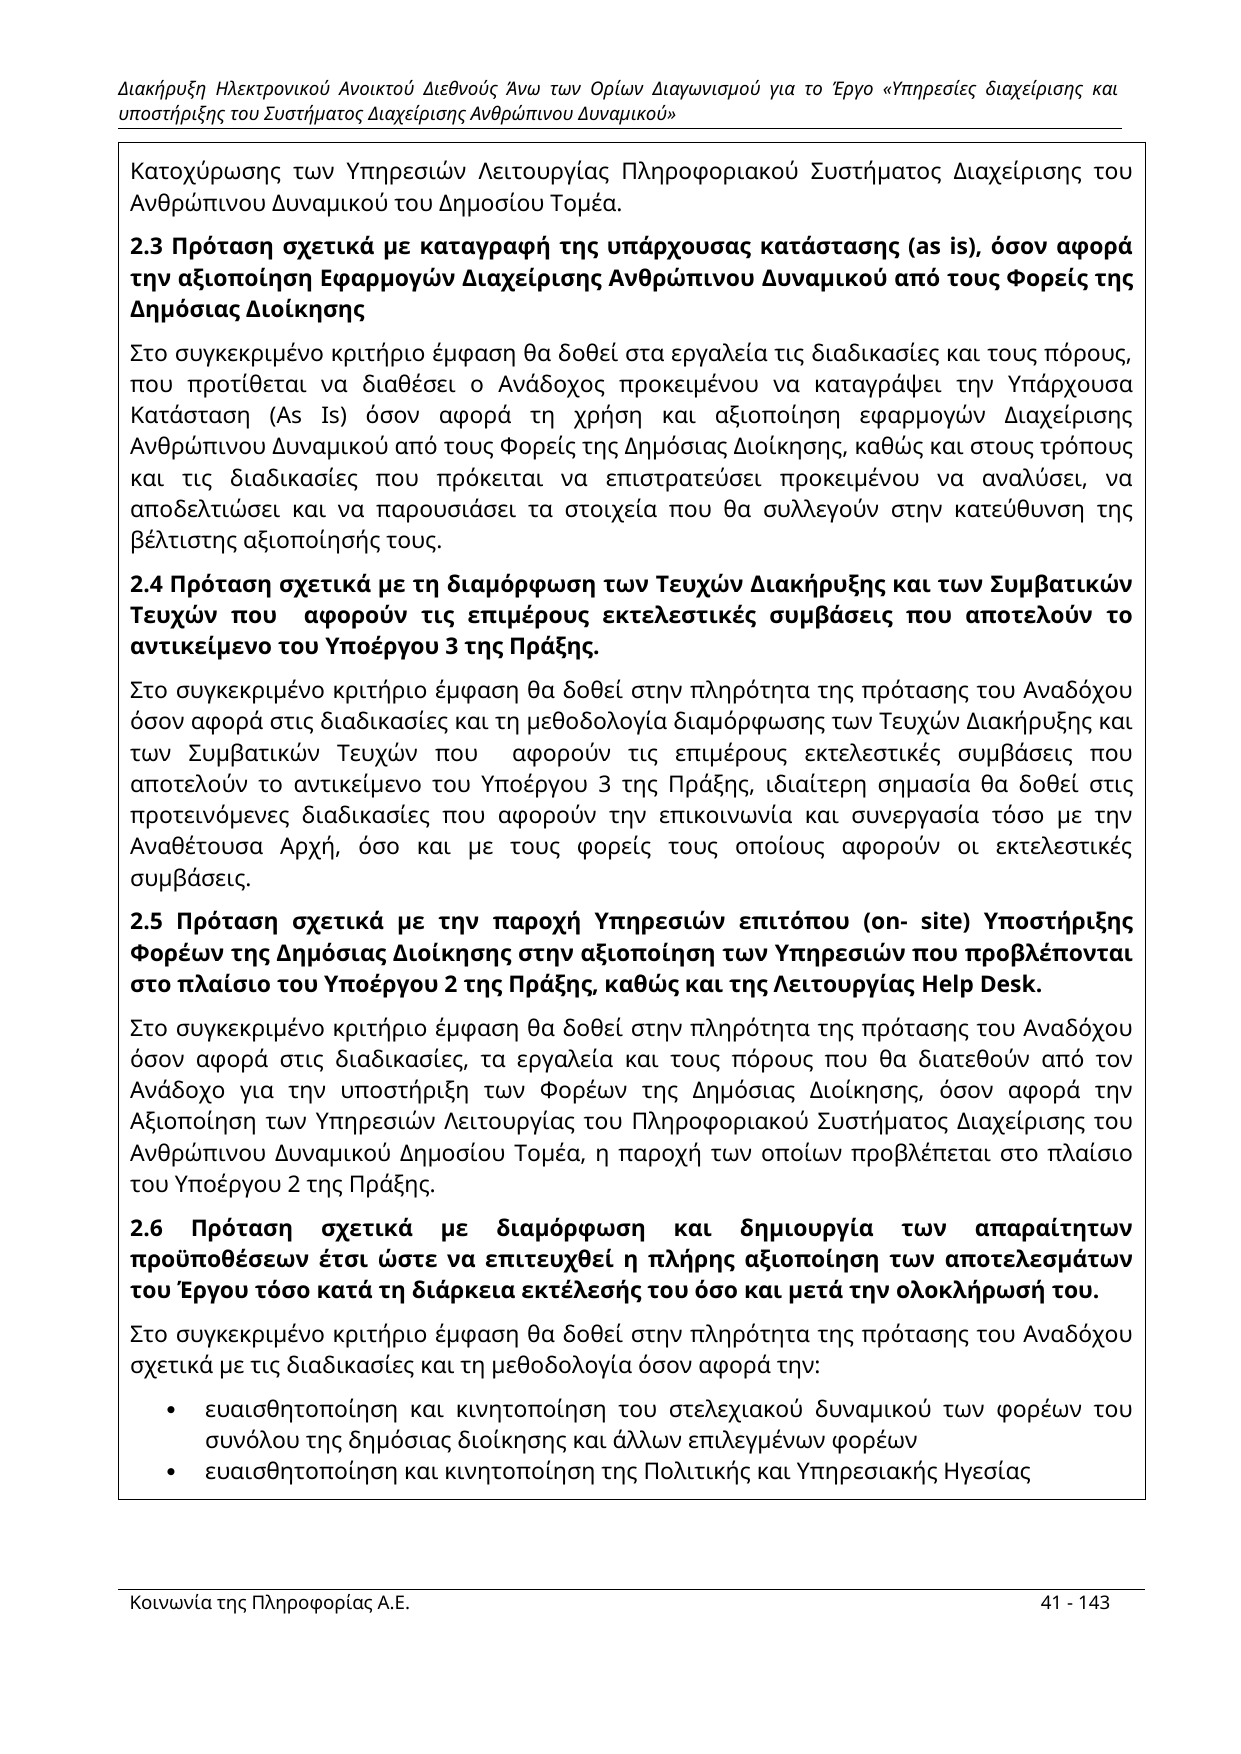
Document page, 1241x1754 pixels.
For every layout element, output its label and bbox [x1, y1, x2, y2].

table_cell [119, 143, 1145, 1499]
